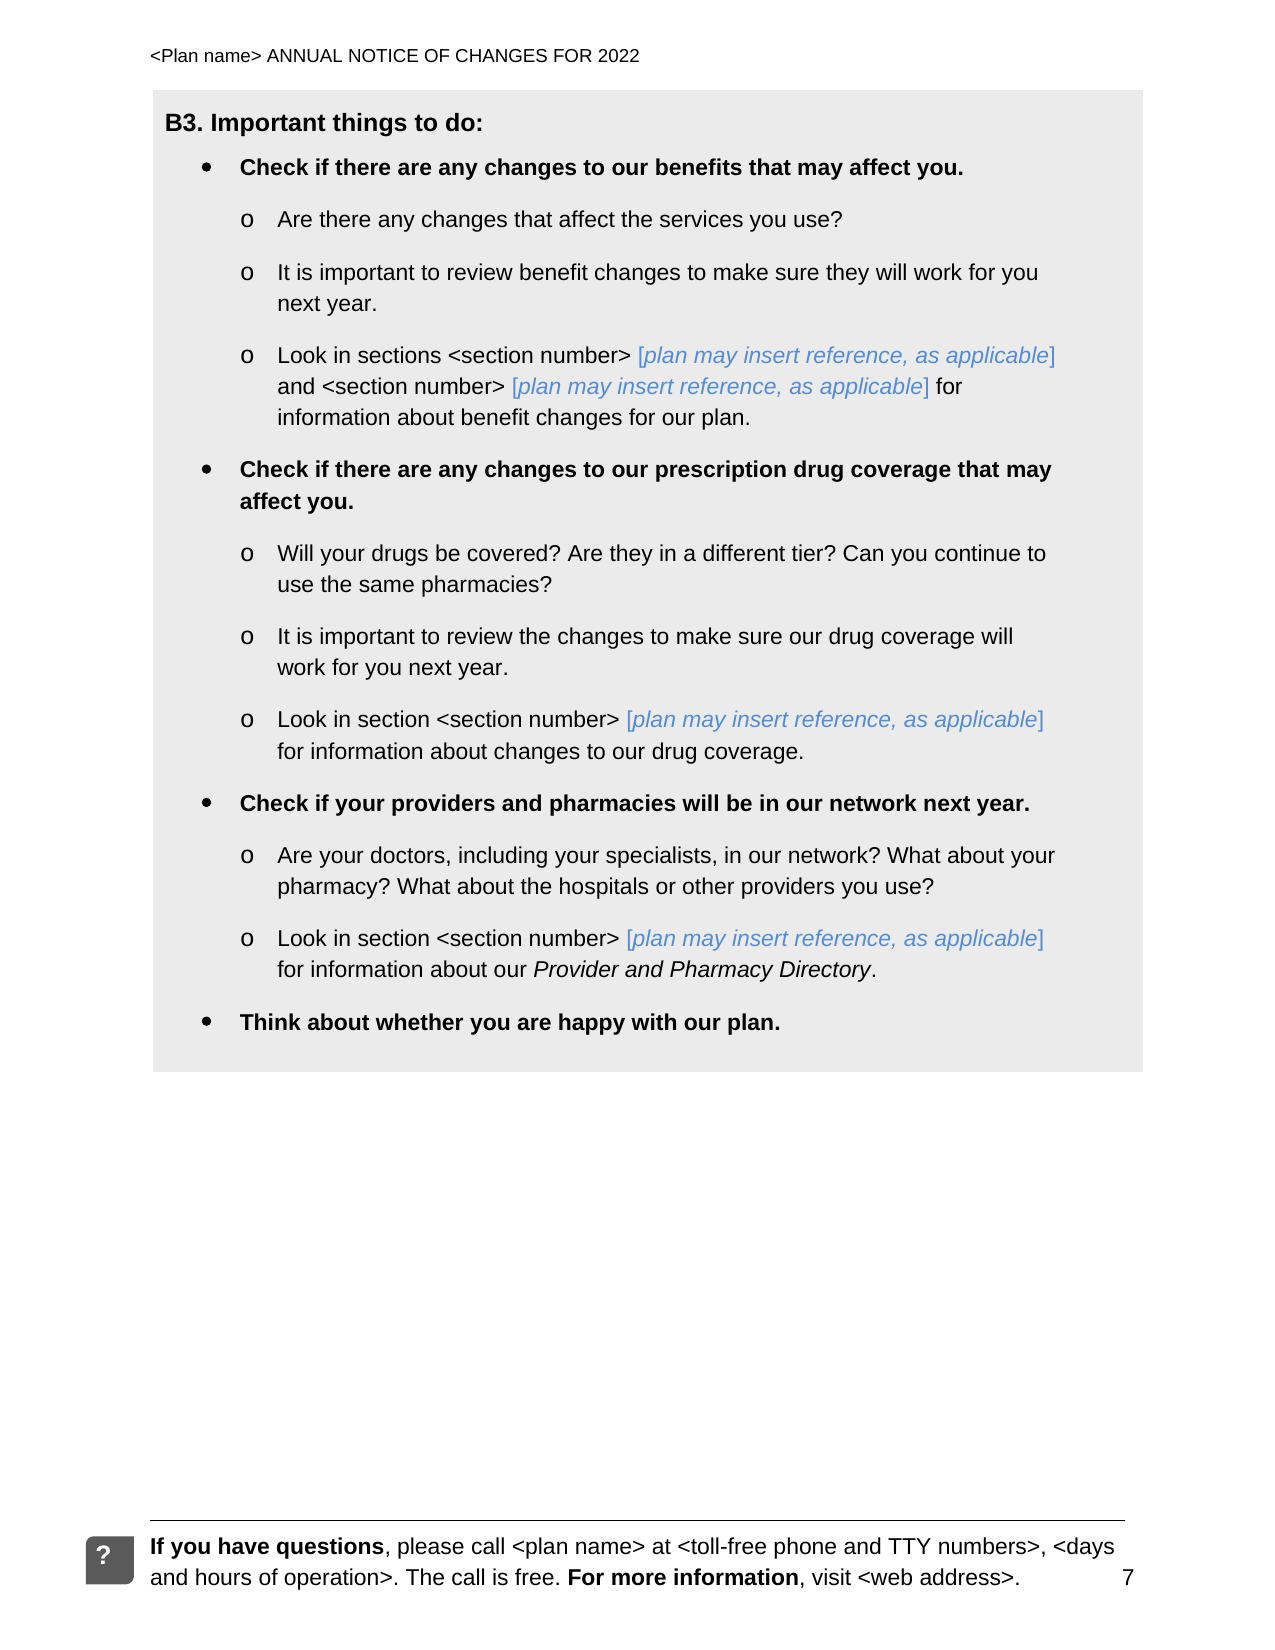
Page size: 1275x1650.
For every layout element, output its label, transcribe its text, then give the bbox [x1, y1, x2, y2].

table_header B3. Important things to do: Check if there are any changes to our benefits that may affect you. Are there any changes that affect the services you use? It is important to review benefit changes to make sure they will work for you next year. Look in sections <section number> [plan may insert reference, as applicable] and <section number> [plan may insert reference, as applicable] for information about benefit changes for our plan. Check if there are any changes to our prescription drug coverage that may affect you. Will your drugs be covered? Are they in a different tier? Can you continue to use the same pharmacies? It is important to review the changes to make sure our drug coverage will work for you next year. Look in section <section number> [plan may insert reference, as applicable] for information about changes to our drug coverage. Check if your providers and pharmacies will be in our network next year. Are your doctors, including your specialists, in our network? What about your pharmacy? What about the hospitals or other providers you use? Look in section <section number> [plan may insert reference, as applicable] for information about our Provider and Pharmacy Directory. Think about whether you are happy with our plan. [153, 90, 1143, 1072]
